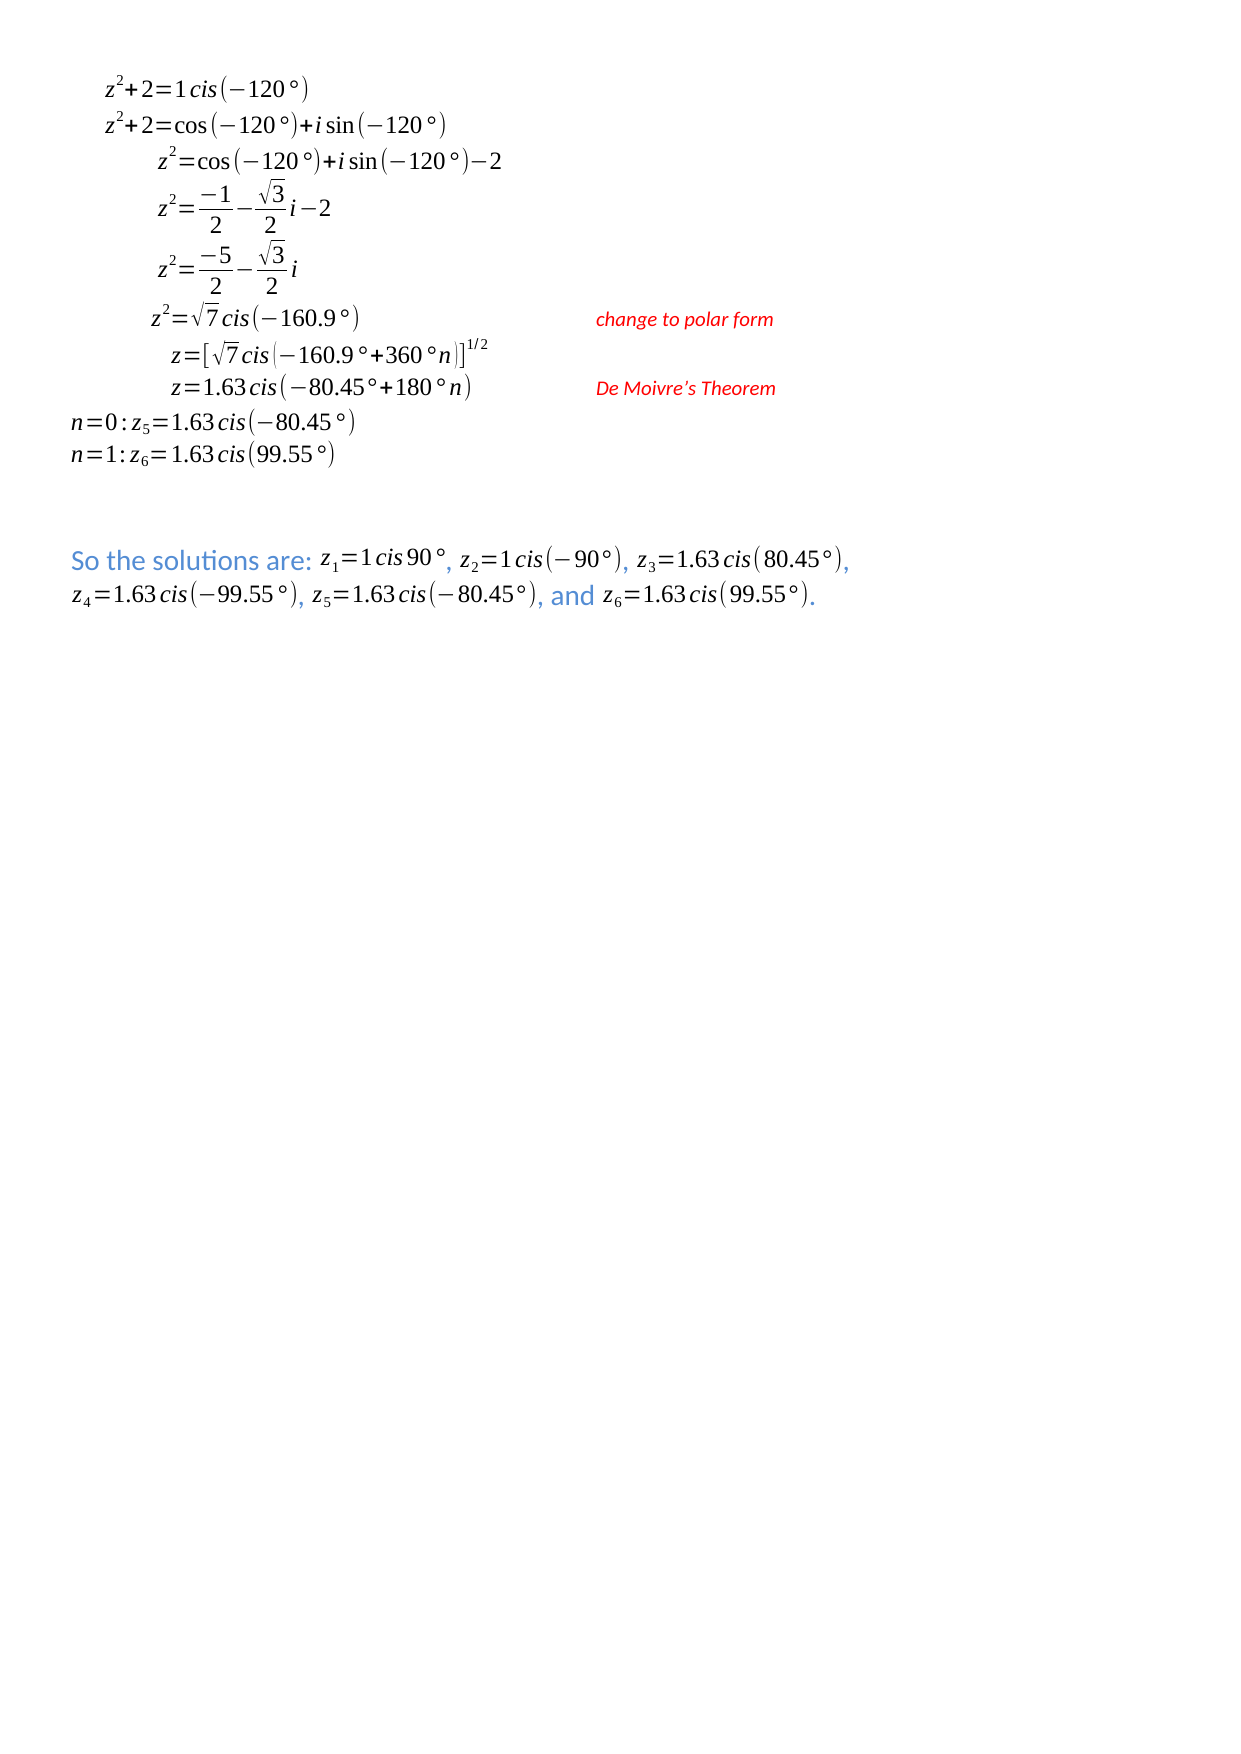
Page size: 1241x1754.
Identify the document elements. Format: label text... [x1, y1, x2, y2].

text De Moivre’s Theorem [71, 371, 1169, 407]
text So the solutions are: , , , [71, 542, 1169, 577]
text , , and . [71, 577, 1169, 613]
text change to polar form [71, 300, 1169, 335]
